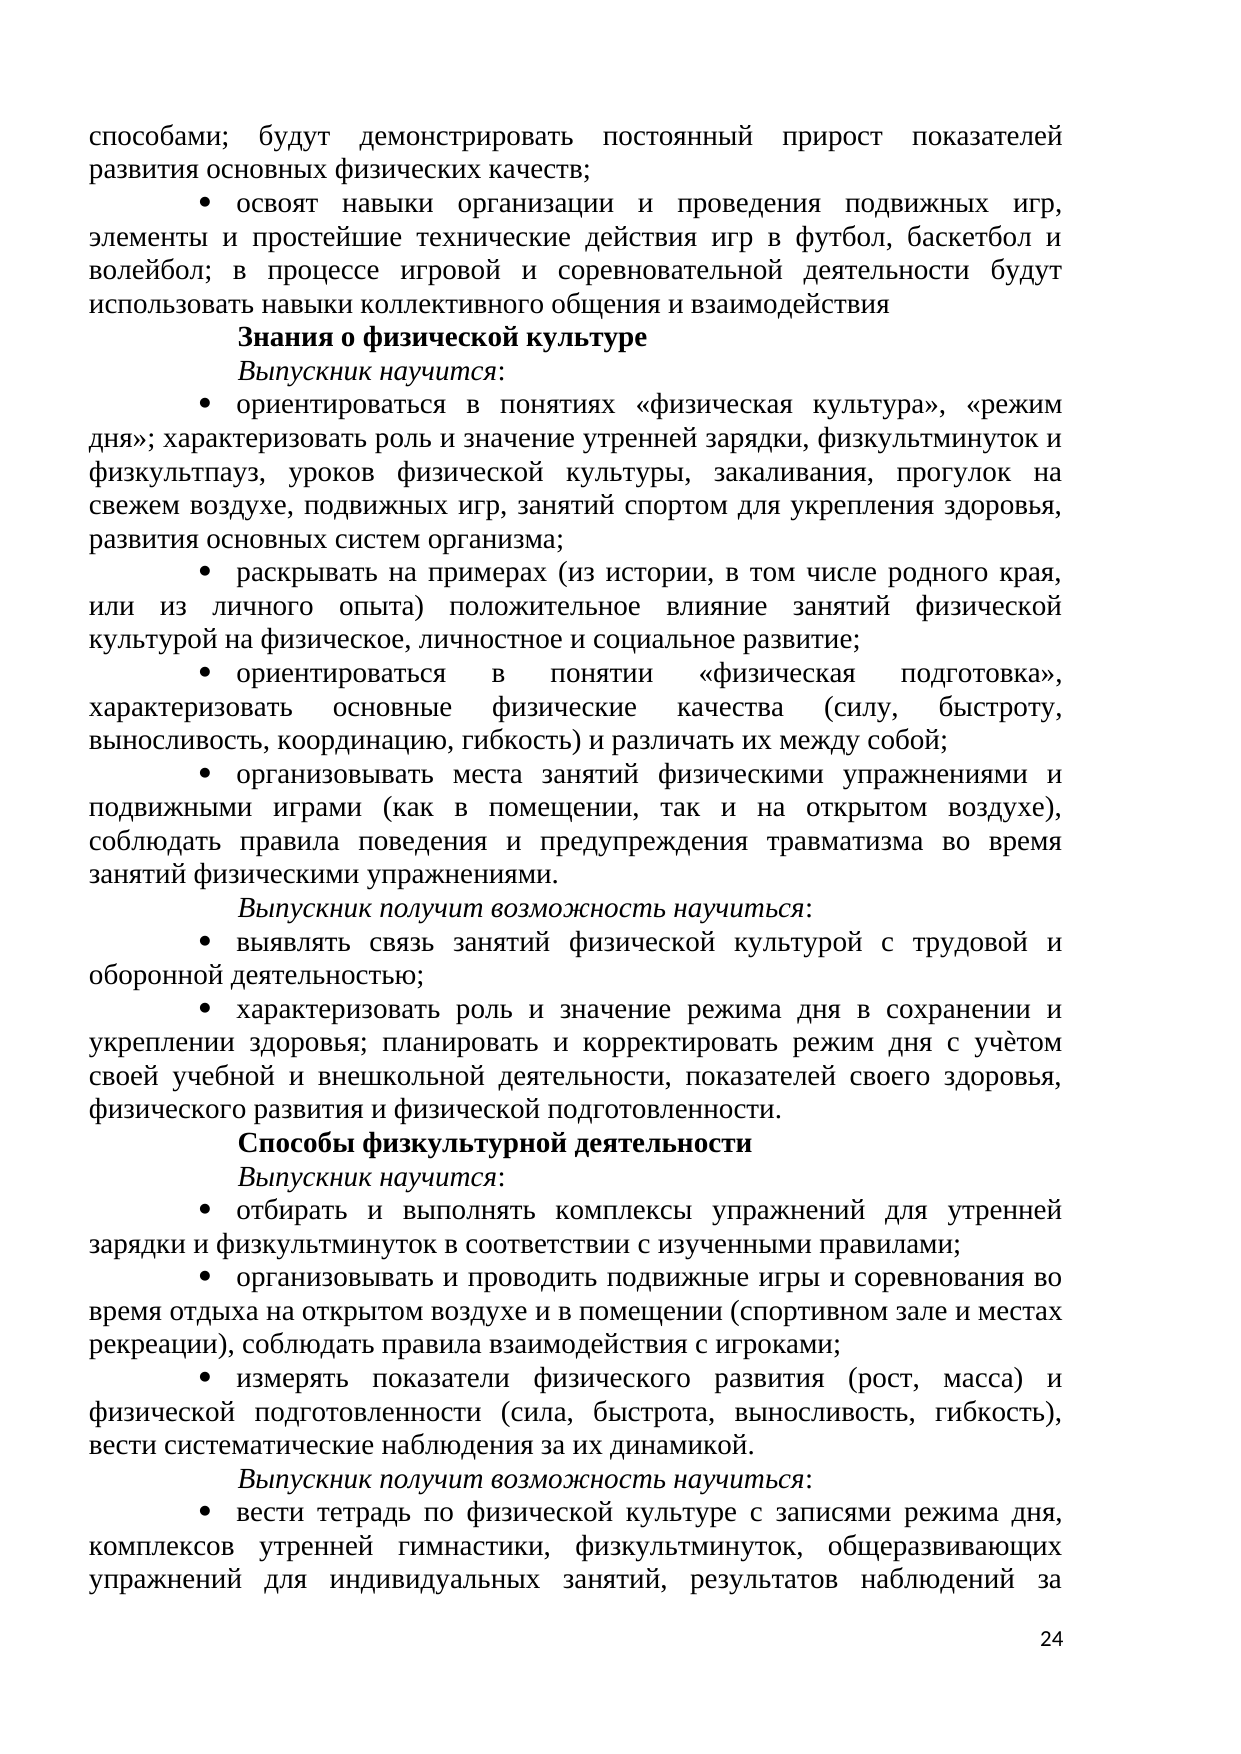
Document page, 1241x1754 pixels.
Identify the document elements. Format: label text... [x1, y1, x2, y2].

text Способы физкультурной деятельности [164, 1125, 1063, 1159]
text Знания о физической культуре [164, 319, 1063, 353]
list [89, 1494, 1063, 1595]
list организовывать и проводить подвижные игры и соревнования во время отдыха на открытом воздухе и в помещении (спортивном зале и местах рекреации), соблюдать правила взаимодействия с игроками; [89, 1259, 1063, 1360]
list раскрывать на примерах (из истории, в том числе родного края, или из личного опыта) положительное влияние занятий физической культурой на физическое, личностное и социальное развитие; [89, 554, 1063, 655]
list организовывать места занятий физическими упражнениями и подвижными играми (как в помещении, так и на открытом воздухе), соблюдать правила поведения и предупреждения травматизма во время занятий физическими упражнениями. [89, 756, 1063, 890]
list освоят навыки организации и проведения подвижных игр, элементы и простейшие технические действия игр в футбол, баскетбол и волейбол; в процессе игровой и соревновательной деятельности будут использовать навыки коллективного общения и взаимодействия [89, 185, 1063, 319]
list отбирать и выполнять комплексы упражнений для утренней зарядки и физкультминуток в соответствии с изученными правилами; [89, 1192, 1063, 1259]
list характеризовать роль и значение режима дня в сохранении и укреплении здоровья; планировать и корректировать режим дня с учѐтом своей учебной и внешкольной деятельности, показателей своего здоровья, физического развития и физической подготовленности. [89, 991, 1063, 1125]
text Выпускник получит возможность научиться: [164, 890, 1063, 924]
text Выпускник научится: [164, 353, 1063, 387]
list измерять показатели физического развития (рост, масса) и физической подготовленности (сила, быстрота, выносливость, гибкость), вести систематические наблюдения за их динамикой. [89, 1360, 1063, 1461]
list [89, 118, 1063, 185]
list ориентироваться в понятиях «физическая культура», «режим дня»; характеризовать роль и значение утренней зарядки, физкультминуток и физкультпауз, уроков физической культуры, закаливания, прогулок на свежем воздухе, подвижных игр, занятий спортом для укрепления здоровья, развития основных систем организма; [89, 387, 1063, 554]
list выявлять связь занятий физической культурой с трудовой и оборонной деятельностью; [89, 924, 1063, 991]
text Выпускник научится: [164, 1159, 1063, 1192]
list ориентироваться в понятии «физическая подготовка», характеризовать основные физические качества (силу, быстроту, выносливость, координацию, гибкость) и различать их между собой; [89, 655, 1063, 756]
text Выпускник получит возможность научиться: [164, 1461, 1063, 1494]
